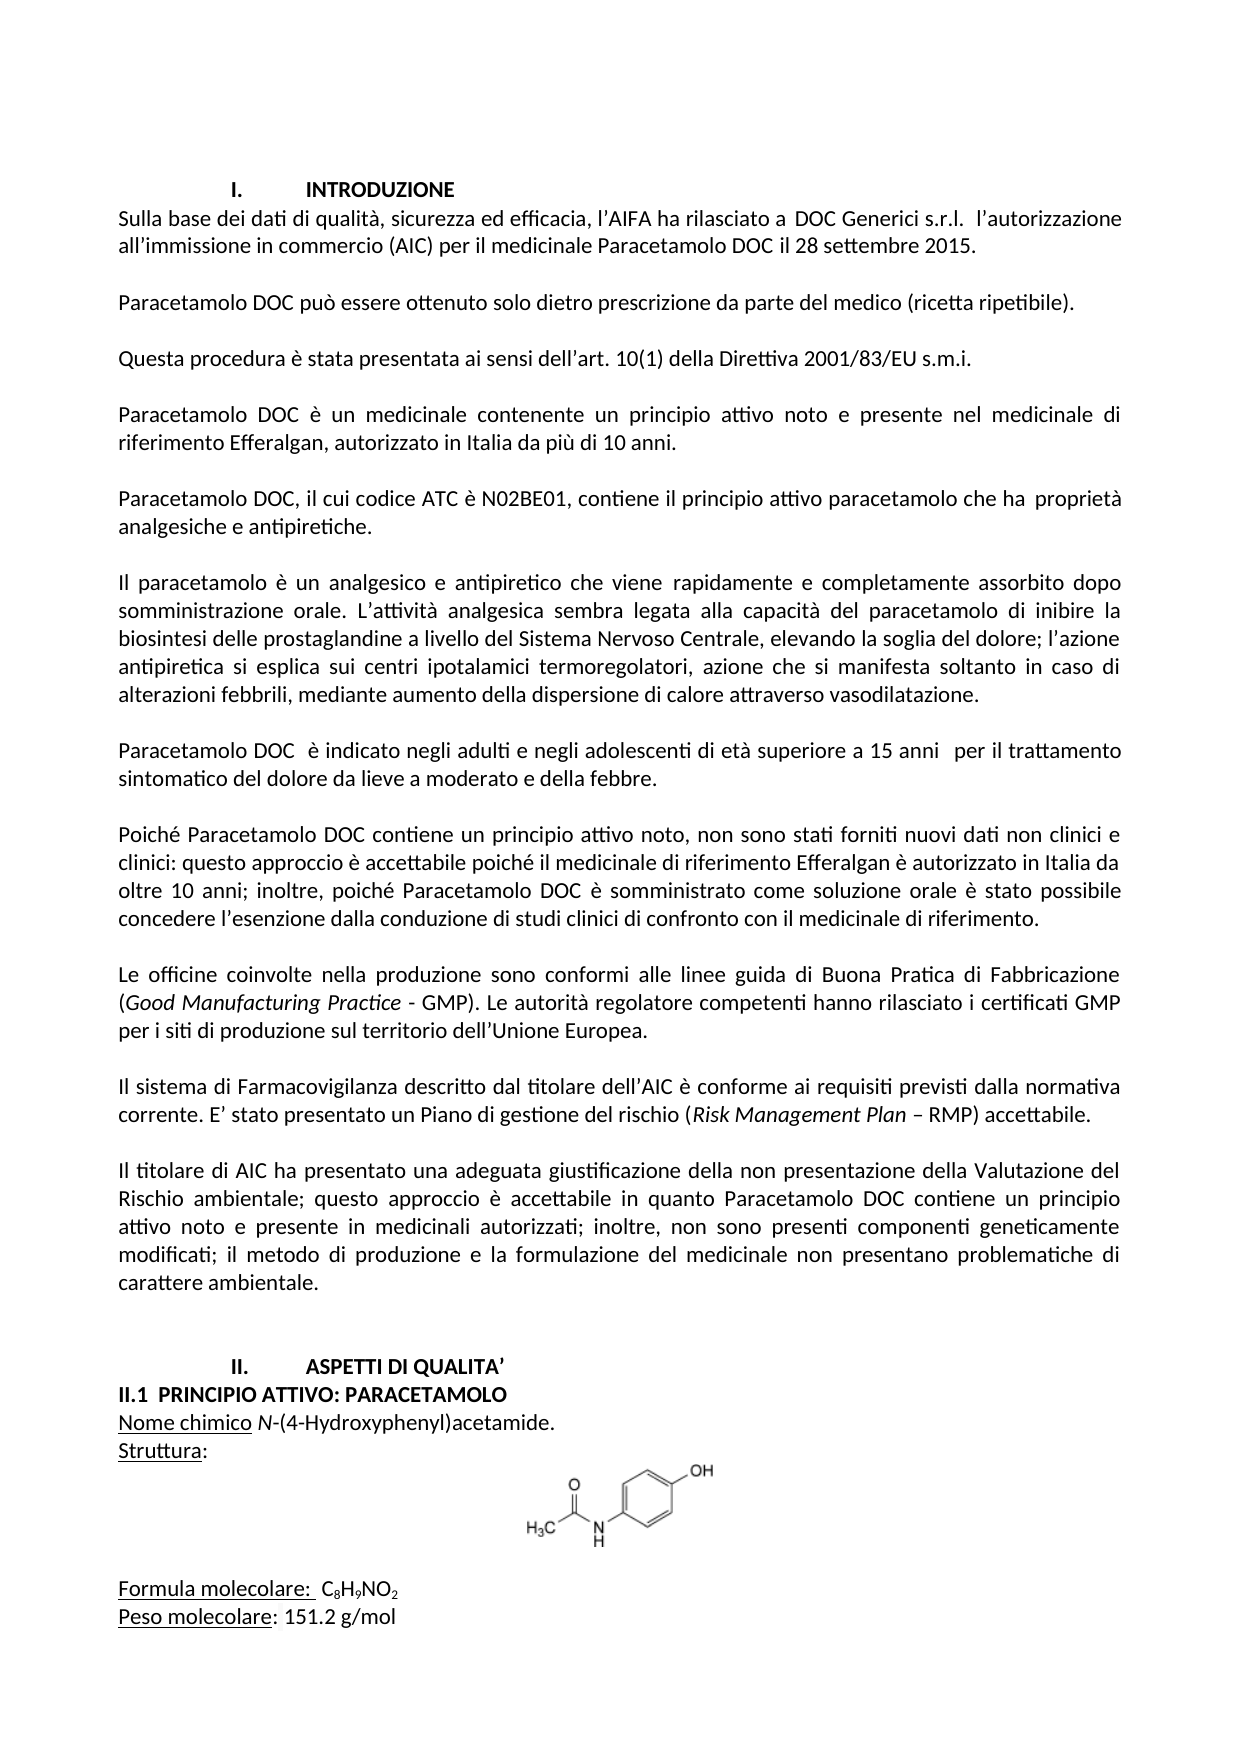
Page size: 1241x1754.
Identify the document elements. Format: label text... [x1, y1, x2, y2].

text Paracetamolo DOC è indicato negli adulti e negli adolescenti di età superiore a 15 anni per il trattamento sintomatico del dolore da lieve a moderato e della febbre. [118, 736, 1122, 792]
text Formula molecolare: C8H9NO2 [118, 1574, 1122, 1602]
text Poiché Paracetamolo DOC contiene un principio attivo noto, non sono stati forniti nuovi dati non clinici e clinici: questo approccio è accettabile poiché il medicinale di riferimento Efferalgan è autorizzato in Italia da oltre 10 anni; inoltre, poiché Paracetamolo DOC è somministrato come soluzione orale è stato possibile concedere l’esenzione dalla conduzione di studi clinici di confronto con il medicinale di riferimento. [118, 820, 1122, 932]
text Il titolare di AIC ha presentato una adeguata giustificazione della non presentazione della Valutazione del Rischio ambientale; questo approccio è accettabile in quanto Paracetamolo DOC contiene un principio attivo noto e presente in medicinali autorizzati; inoltre, non sono presenti componenti geneticamente modificati; il metodo di produzione e la formulazione del medicinale non presentano problematiche di carattere ambientale. [118, 1156, 1122, 1296]
text Paracetamolo DOC è un medicinale contenente un principio attivo noto e presente nel medicinale di riferimento Efferalgan, autorizzato in Italia da più di 10 anni. [118, 400, 1122, 456]
text Il sistema di Farmacovigilanza descritto dal titolare dell’AIC è conforme ai requisiti previsti dalla normativa corrente. E’ stato presentato un Piano di gestione del rischio (Risk Management Plan – RMP) accettabile. [118, 1072, 1122, 1128]
picture [526, 1464, 714, 1547]
text Sulla base dei dati di qualità, sicurezza ed efficacia, l’AIFA ha rilasciato a DOC Generici s.r.l. l’autorizzazione all’immissione in commercio (AIC) per il medicinale Paracetamolo DOC il 28 settembre 2015. [118, 204, 1122, 260]
text Questa procedura è stata presentata ai sensi dell’art. 10(1) della Direttiva 2001/83/EU s.m.i. [118, 344, 1122, 372]
text Paracetamolo DOC può essere ottenuto solo dietro prescrizione da parte del medico (ricetta ripetibile). [118, 288, 1122, 316]
text Le officine coinvolte nella produzione sono conformi alle linee guida di Buona Pratica di Fabbricazione (Good Manufacturing Practice - GMP). Le autorità regolatore competenti hanno rilasciato i certificati GMP per i siti di produzione sul territorio dell’Unione Europea. [118, 960, 1122, 1044]
text Nome chimico N-(4-Hydroxyphenyl)acetamide. [118, 1408, 1122, 1437]
text Struttura: [118, 1437, 1122, 1464]
list ASPETTI DI QUALITA’ [231, 1352, 1122, 1381]
list INTRODUZIONE [231, 176, 1122, 204]
text II.1 PRINCIPIO ATTIVO: PARACETAMOLO [118, 1381, 1122, 1408]
text Il paracetamolo è un analgesico e antipiretico che viene rapidamente e completamente assorbito dopo somministrazione orale. L’attività analgesica sembra legata alla capacità del paracetamolo di inibire la biosintesi delle prostaglandine a livello del Sistema Nervoso Centrale, elevando la soglia del dolore; l’azione antipiretica si esplica sui centri ipotalamici termoregolatori, azione che si manifesta soltanto in caso di alterazioni febbrili, mediante aumento della dispersione di calore attraverso vasodilatazione. [118, 568, 1122, 708]
text Paracetamolo DOC, il cui codice ATC è N02BE01, contiene il principio attivo paracetamolo che ha proprietà analgesiche e antipiretiche. [118, 484, 1122, 540]
text Peso molecolare: 151.2 g/mol [118, 1602, 1122, 1631]
